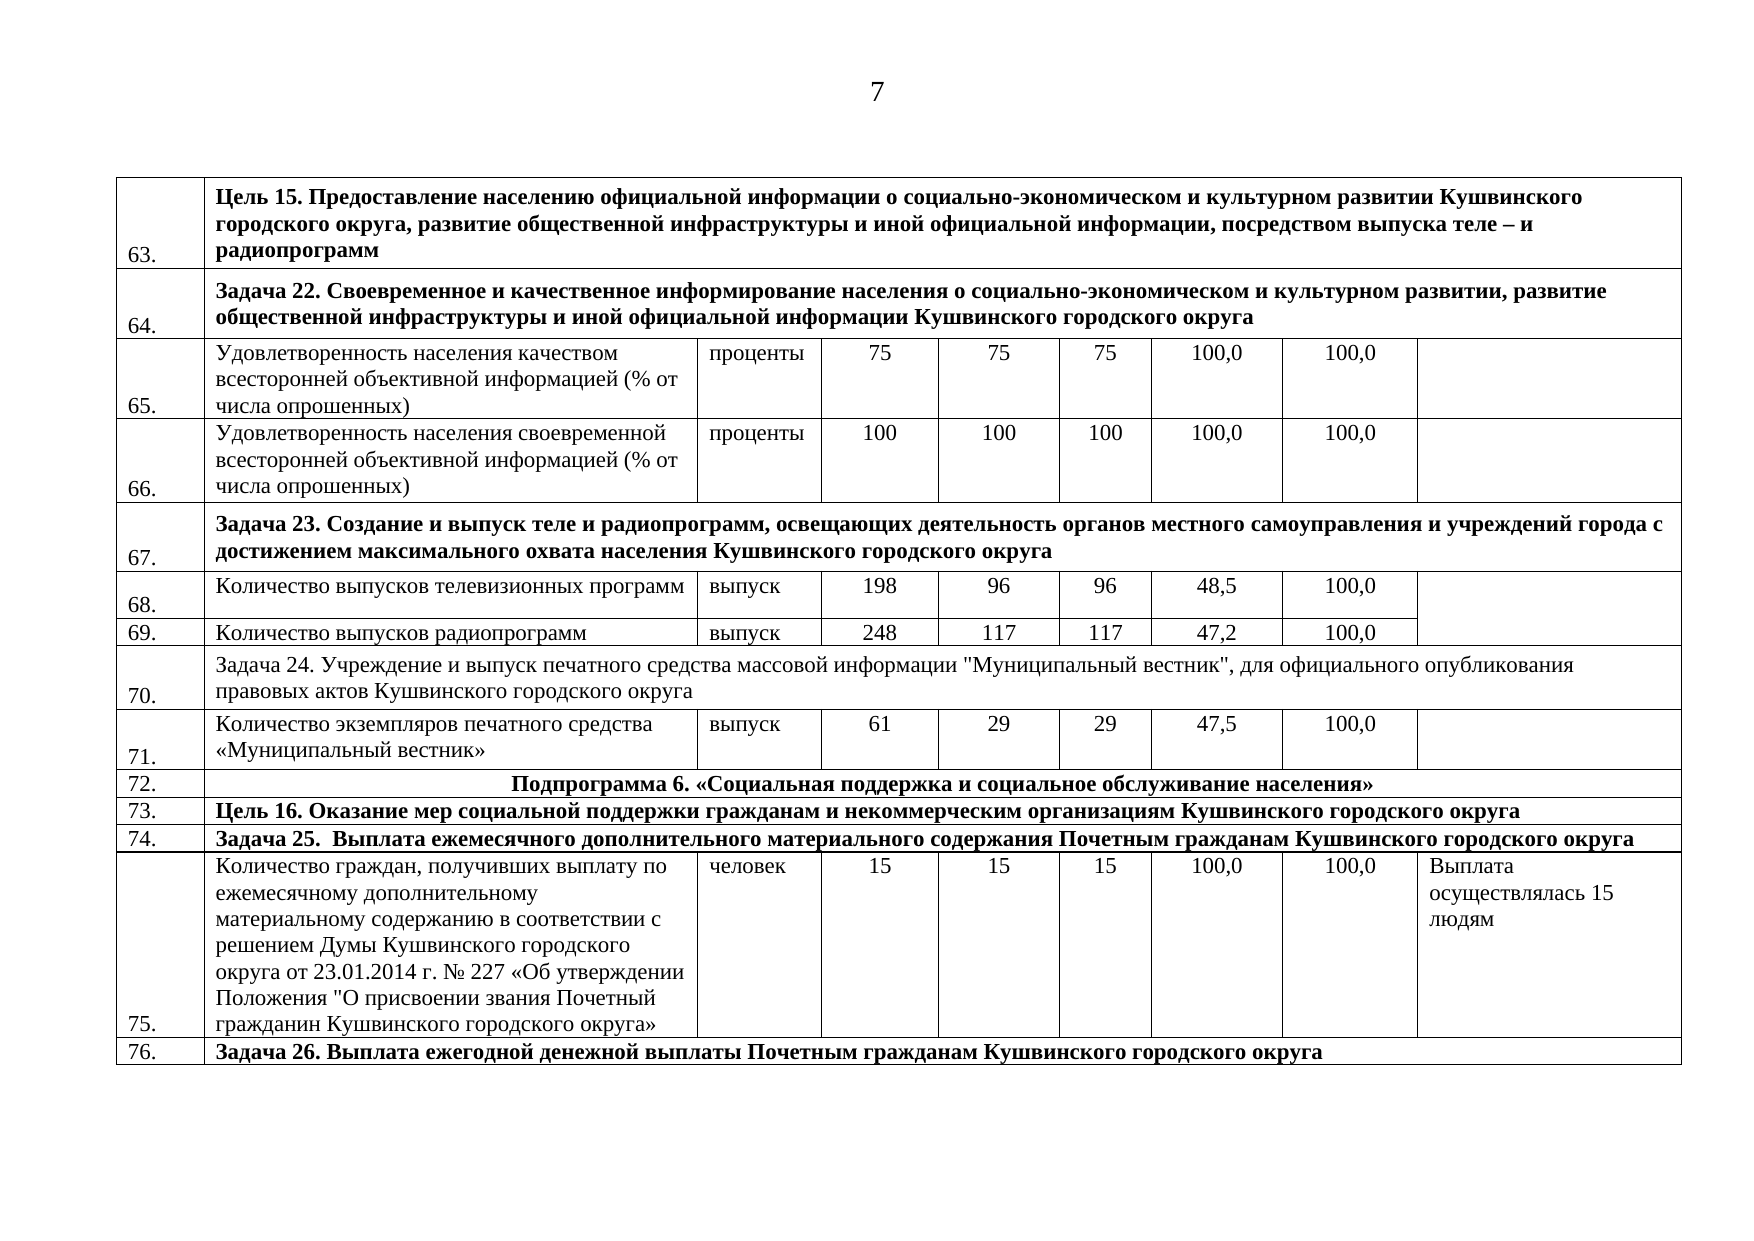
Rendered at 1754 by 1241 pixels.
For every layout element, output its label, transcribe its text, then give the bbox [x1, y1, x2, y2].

table_cell 75 [1060, 339, 1151, 418]
table_cell 100,0 [1283, 339, 1417, 418]
table_cell 61 [822, 710, 938, 769]
table_cell [1418, 710, 1681, 769]
table_cell 75. [117, 853, 204, 1037]
table_cell 63. [117, 178, 204, 268]
table_cell 96 [939, 572, 1059, 617]
table_cell 48,5 [1152, 572, 1282, 617]
table_cell выпуск [698, 710, 821, 769]
table_cell 70. [117, 646, 204, 709]
table_cell [1418, 572, 1681, 645]
table_cell Задача 25. Выплата ежемесячного дополнительного материального содержания Почетным гражданам Кушвинского городского округа [205, 825, 1681, 851]
table_cell 76. [117, 1038, 204, 1064]
table_cell 100 [939, 419, 1059, 502]
table_cell Подпрограмма 6. «Социальная поддержка и социальное обслуживание населения» [205, 770, 1681, 797]
table_cell 71. [117, 710, 204, 769]
table_cell 100,0 [1283, 572, 1417, 617]
table_cell 117 [939, 619, 1059, 645]
table_cell Задача 23. Создание и выпуск теле и радиопрограмм, освещающих деятельность органов местного самоуправления и учреждений города с достижением максимального охвата населения Кушвинского городского округа [205, 503, 1681, 571]
table_cell [1418, 339, 1681, 418]
table_cell 248 [822, 619, 938, 645]
table_cell Цель 15. Предоставление населению официальной информации о социально-экономическом и культурном развитии Кушвинского городского округа, развитие общественной инфраструктуры и иной официальной информации, посредством выпуска теле – и радиопрограмм [205, 178, 1681, 268]
table_cell 100,0 [1283, 853, 1417, 1037]
table_cell выпуск [698, 619, 821, 645]
table_cell 100,0 [1152, 339, 1282, 418]
table_cell 74. [117, 825, 204, 851]
table_cell 69. [117, 619, 204, 645]
table_cell 68. [117, 572, 204, 617]
table_cell 100 [822, 419, 938, 502]
table_cell 100,0 [1283, 419, 1417, 502]
table_cell 64. [117, 269, 204, 338]
table_cell 72. [117, 770, 204, 797]
table_cell Количество граждан, получивших выплату по ежемесячному дополнительному материальному содержанию в соответствии с решением Думы Кушвинского городского округа от 23.01.2014 г. № 227 «Об утверждении Положения "О присвоении звания Почетный гражданин Кушвинского городского округа» [205, 853, 697, 1037]
table_cell [1418, 419, 1681, 502]
table_cell проценты [698, 419, 821, 502]
table_cell 75 [939, 339, 1059, 418]
table_cell Количество выпусков телевизионных программ [205, 572, 697, 617]
table_cell 67. [117, 503, 204, 571]
table_cell 47,2 [1152, 619, 1282, 645]
table_cell 15 [939, 853, 1059, 1037]
table_cell проценты [698, 339, 821, 418]
table_cell 100,0 [1283, 619, 1417, 645]
table_cell Выплата осуществлялась 15 людям [1418, 853, 1681, 1037]
table_cell Удовлетворенность населения качеством всесторонней объективной информацией (% от числа опрошенных) [205, 339, 697, 418]
table_cell человек [698, 853, 821, 1037]
table_cell 100,0 [1283, 710, 1417, 769]
table_cell 75 [822, 339, 938, 418]
table_cell Задача 26. Выплата ежегодной денежной выплаты Почетным гражданам Кушвинского городского округа [205, 1038, 1681, 1064]
table_cell 15 [822, 853, 938, 1037]
table_cell 117 [1060, 619, 1151, 645]
table_cell 96 [1060, 572, 1151, 617]
table_cell 100 [1060, 419, 1151, 502]
table_cell Цель 16. Оказание мер социальной поддержки гражданам и некоммерческим организациям Кушвинского городского округа [205, 798, 1681, 824]
table_cell 29 [1060, 710, 1151, 769]
table_cell Задача 22. Своевременное и качественное информирование населения о социально-экономическом и культурном развитии, развитие общественной инфраструктуры и иной официальной информации Кушвинского городского округа [205, 269, 1681, 338]
table_cell 66. [117, 419, 204, 502]
table_cell Количество выпусков радиопрограмм [205, 619, 697, 645]
table_cell Количество экземпляров печатного средства «Муниципальный вестник» [205, 710, 697, 769]
table_cell 100,0 [1152, 853, 1282, 1037]
table_cell 100,0 [1152, 419, 1282, 502]
table_cell 198 [822, 572, 938, 617]
table_cell 29 [939, 710, 1059, 769]
table_cell 73. [117, 798, 204, 824]
table_cell Удовлетворенность населения своевременной всесторонней объективной информацией (% от числа опрошенных) [205, 419, 697, 502]
table_cell 65. [117, 339, 204, 418]
table_cell 47,5 [1152, 710, 1282, 769]
table_cell выпуск [698, 572, 821, 617]
table_cell Задача 24. Учреждение и выпуск печатного средства массовой информации "Муниципальный вестник", для официального опубликования правовых актов Кушвинского городского округа [205, 646, 1681, 709]
table_cell 15 [1060, 853, 1151, 1037]
